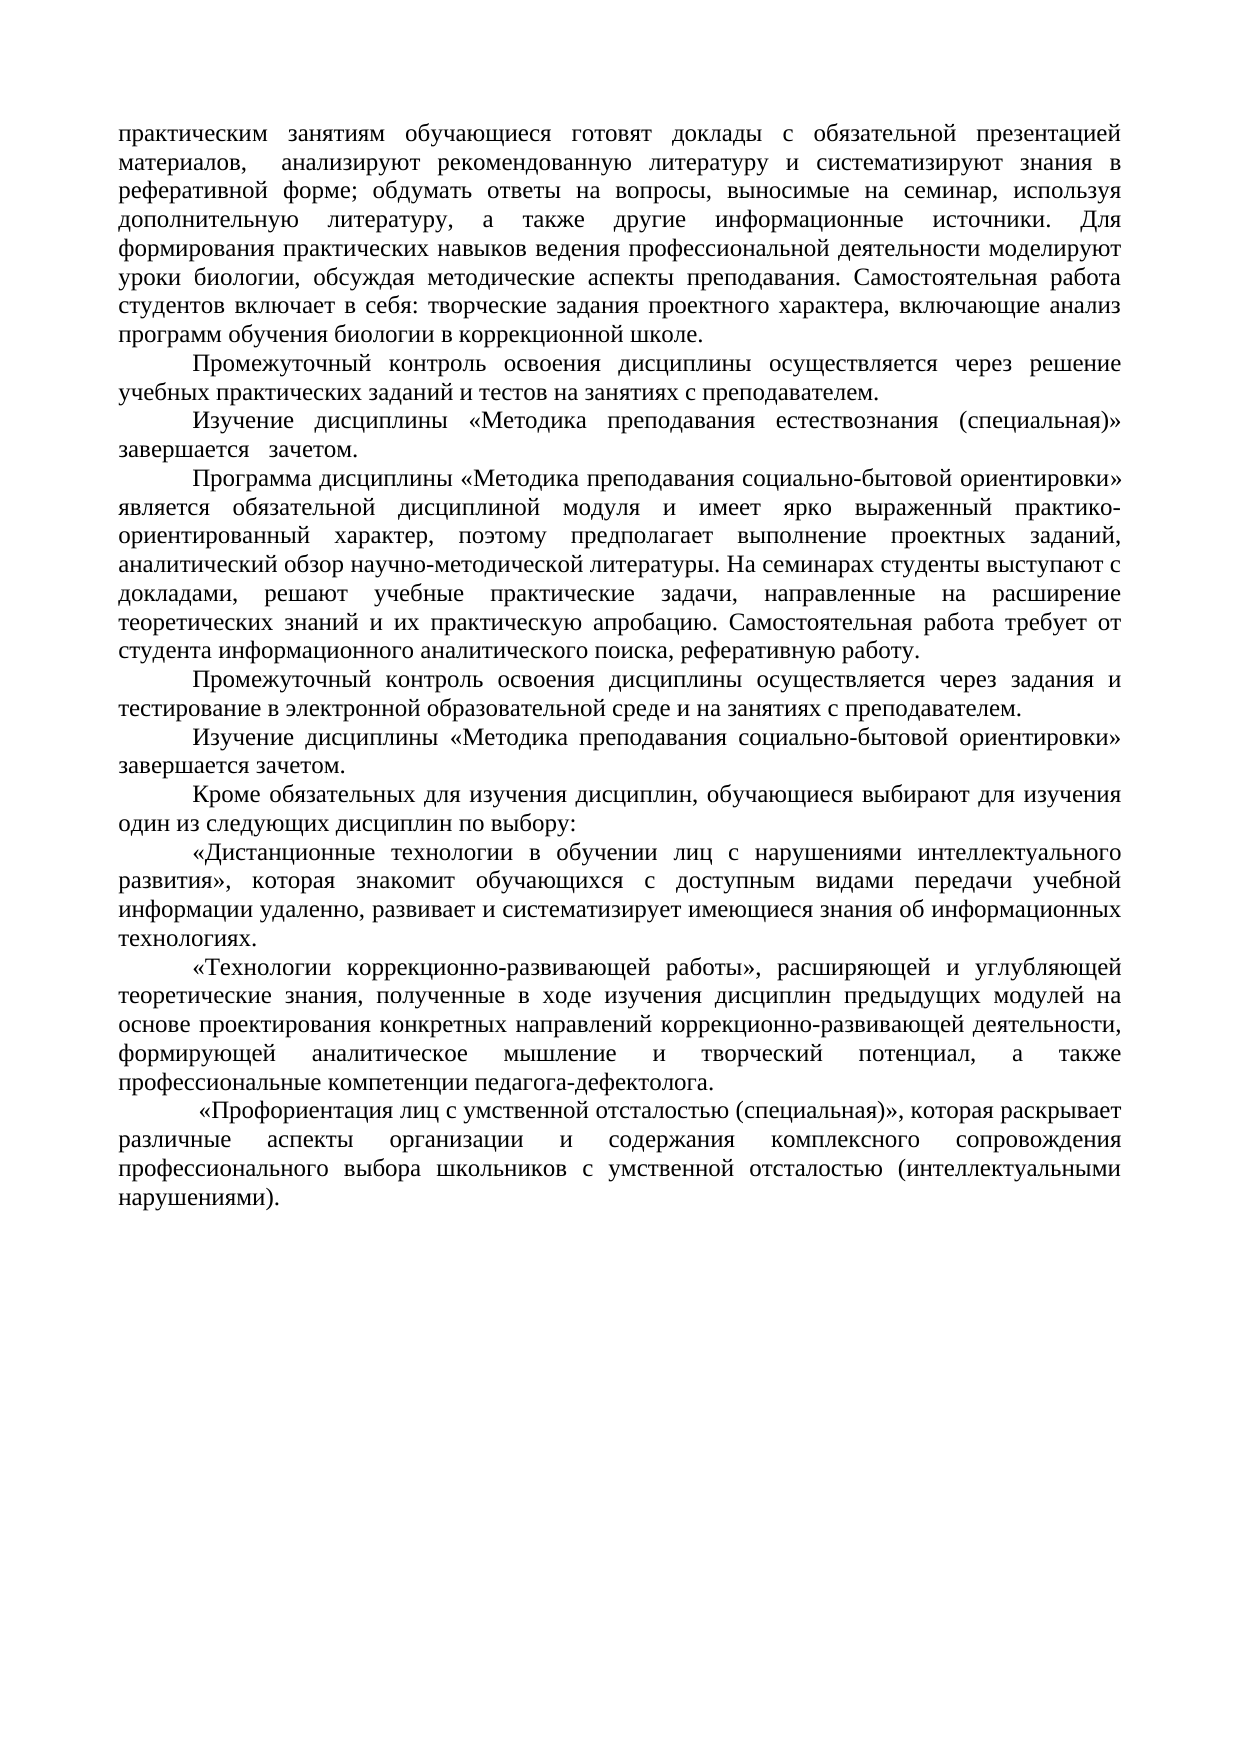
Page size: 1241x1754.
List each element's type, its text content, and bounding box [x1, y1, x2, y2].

text «Профориентация лиц с умственной отсталостью (специальная)», которая раскрывает различные аспекты организации и содержания комплексного сопровождения профессионального выбора школьников с умственной отсталостью (интеллектуальными нарушениями). [118, 1096, 1122, 1211]
text «Дистанционные технологии в обучении лиц с нарушениями интеллектуального развития», которая знакомит обучающихся с доступным видами передачи учебной информации удаленно, развивает и систематизирует имеющиеся знания об информационных технологиях. [118, 837, 1122, 952]
text Промежуточный контроль освоения дисциплины осуществляется через задания и тестирование в электронной образовательной среде и на занятиях с преподавателем. [118, 664, 1122, 722]
text Изучение дисциплины «Методика преподавания естествознания (специальная)» завершается зачетом. [118, 406, 1122, 463]
text Изучение дисциплины «Методика преподавания социально-бытовой ориентировки» завершается зачетом. [118, 722, 1122, 779]
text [118, 118, 1122, 348]
text Программа дисциплины «Методика преподавания социально-бытовой ориентировки» является обязательной дисциплиной модуля и имеет ярко выраженный практико-ориентированный характер, поэтому предполагает выполнение проектных заданий, аналитический обзор научно-методической литературы. На семинарах студенты выступают с докладами, решают учебные практические задачи, направленные на расширение теоретических знаний и их практическую апробацию. Самостоятельная работа требует от студента информационного аналитического поиска, реферативную работу. [118, 463, 1122, 664]
text Промежуточный контроль освоения дисциплины осуществляется через решение учебных практических заданий и тестов на занятиях с преподавателем. [118, 348, 1122, 406]
text Кроме обязательных для изучения дисциплин, обучающиеся выбирают для изучения один из следующих дисциплин по выбору: [118, 779, 1122, 837]
text «Технологии коррекционно-развивающей работы», расширяющей и углубляющей теоретические знания, полученные в ходе изучения дисциплин предыдущих модулей на основе проектирования конкретных направлений коррекционно-развивающей деятельности, формирующей аналитическое мышление и творческий потенциал, а также профессиональные компетенции педагога-дефектолога. [118, 952, 1122, 1096]
